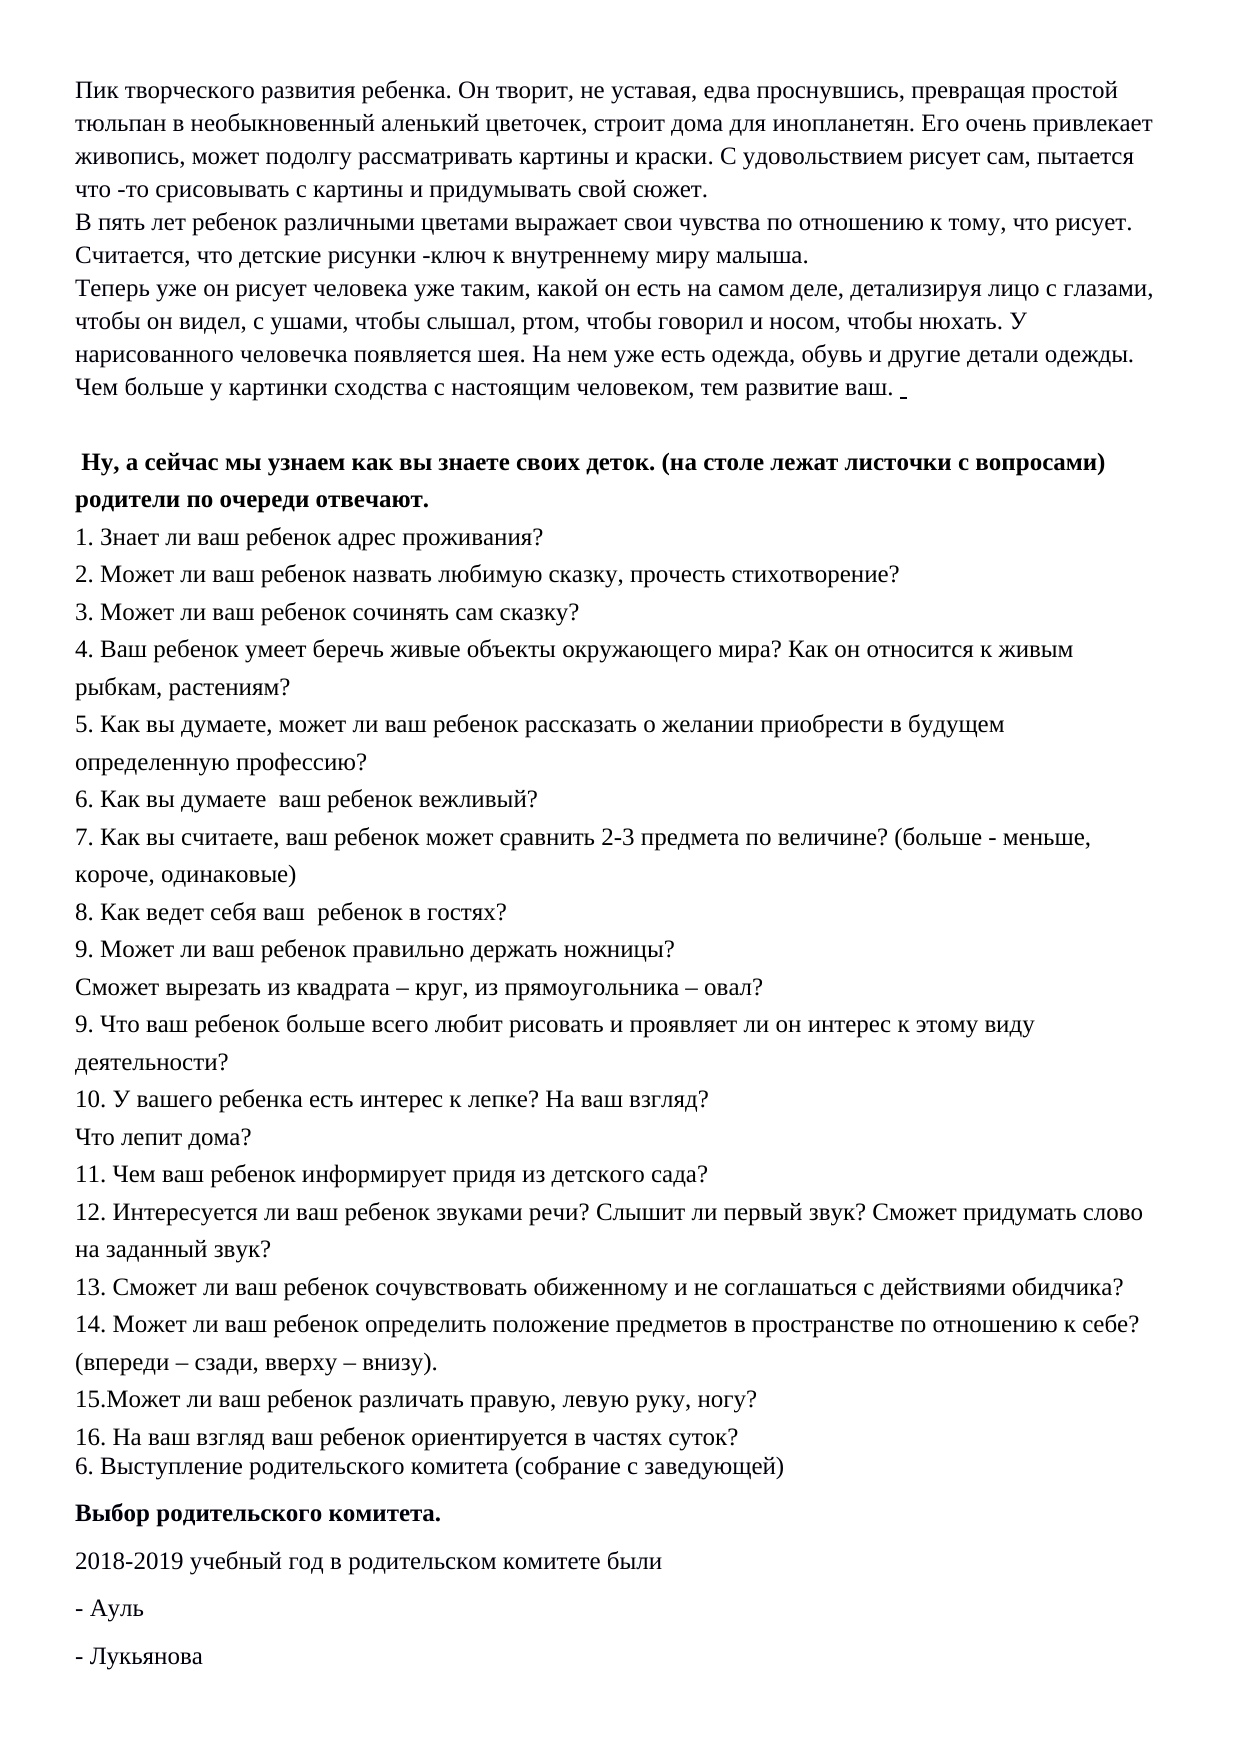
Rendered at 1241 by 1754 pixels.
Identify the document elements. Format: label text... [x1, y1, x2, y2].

text - Лукьянова [75, 1641, 1165, 1670]
text Теперь уже он рисует человека уже таким, какой он есть на самом деле, детализируя лицо с глазами, чтобы он видел, с ушами, чтобы слышал, ртом, чтобы говорил и носом, чтобы нюхать. У нарисованного человечка появляется шея. На нем уже есть одежда, обувь и другие детали одежды. Чем больше у картинки сходства с настоящим человеком, тем развитие ваш. [75, 273, 1165, 401]
text 1. Знает ли ваш ребенок адрес проживания? 2. Может ли ваш ребенок назвать любимую сказку, прочесть стихотворение? 3. Может ли ваш ребенок сочинять сам сказку? 4. Ваш ребенок умеет беречь живые объекты окружающего мира? Как он относится к живым рыбкам, растениям? 5. Как вы думаете, может ли ваш ребенок рассказать о желании приобрести в будущем определенную профессию? 6. Как вы думаете ваш ребенок вежливый? 7. Как вы считаете, ваш ребенок может сравнить 2-3 предмета по величине? (больше - меньше, короче, одинаковые) 8. Как ведет себя ваш ребенок в гостях? 9. Может ли ваш ребенок правильно держать ножницы? Сможет вырезать из квадрата – круг, из прямоугольника – овал? 9. Что ваш ребенок больше всего любит рисовать и проявляет ли он интерес к этому виду деятельности? 10. У вашего ребенка есть интерес к лепке? На ваш взгляд? Что лепит дома? 11. Чем ваш ребенок информирует придя из детского сада? 12. Интересуется ли ваш ребенок звуками речи? Слышит ли первый звук? Сможет придумать слово на заданный звук? 13. Сможет ли ваш ребенок сочувствовать обиженному и не соглашаться с действиями обидчика? 14. Может ли ваш ребенок определить положение предметов в пространстве по отношению к себе? (впереди – сзади, вверху – внизу). [75, 513, 1165, 1376]
text 16. На ваш взгляд ваш ребенок ориентируется в частях суток? [75, 1413, 1165, 1451]
text 6. Выступление родительского комитета (собрание с заведующей) [75, 1451, 1165, 1479]
text 2018-2019 учебный год в родительском комитете были [75, 1546, 1165, 1575]
text - Ауль [75, 1593, 1165, 1622]
text В пять лет ребенок различными цветами выражает свои чувства по отношению к тому, что рисует. Считается, что детские рисунки -ключ к внутреннему миру малыша. [75, 207, 1165, 269]
text Ну, а сейчас мы узнаем как вы знаете своих деток. (на столе лежат листочки с вопросами) родители по очереди отвечают. [75, 438, 1165, 513]
text Выбор родительского комитета. [75, 1498, 1165, 1527]
text Пик творческого развития ребенка. Он творит, не уставая, едва проснувшись, превращая простой тюльпан в необыкновенный аленький цветочек, строит дома для инопланетян. Его очень привлекает живопись, может подолгу рассматривать картины и краски. С удовольствием рисует сам, пытается что -то срисовывать с картины и придумывать свой сюжет. [75, 75, 1165, 203]
text 15.Может ли ваш ребенок различать правую, левую руку, ногу? [75, 1376, 1165, 1413]
